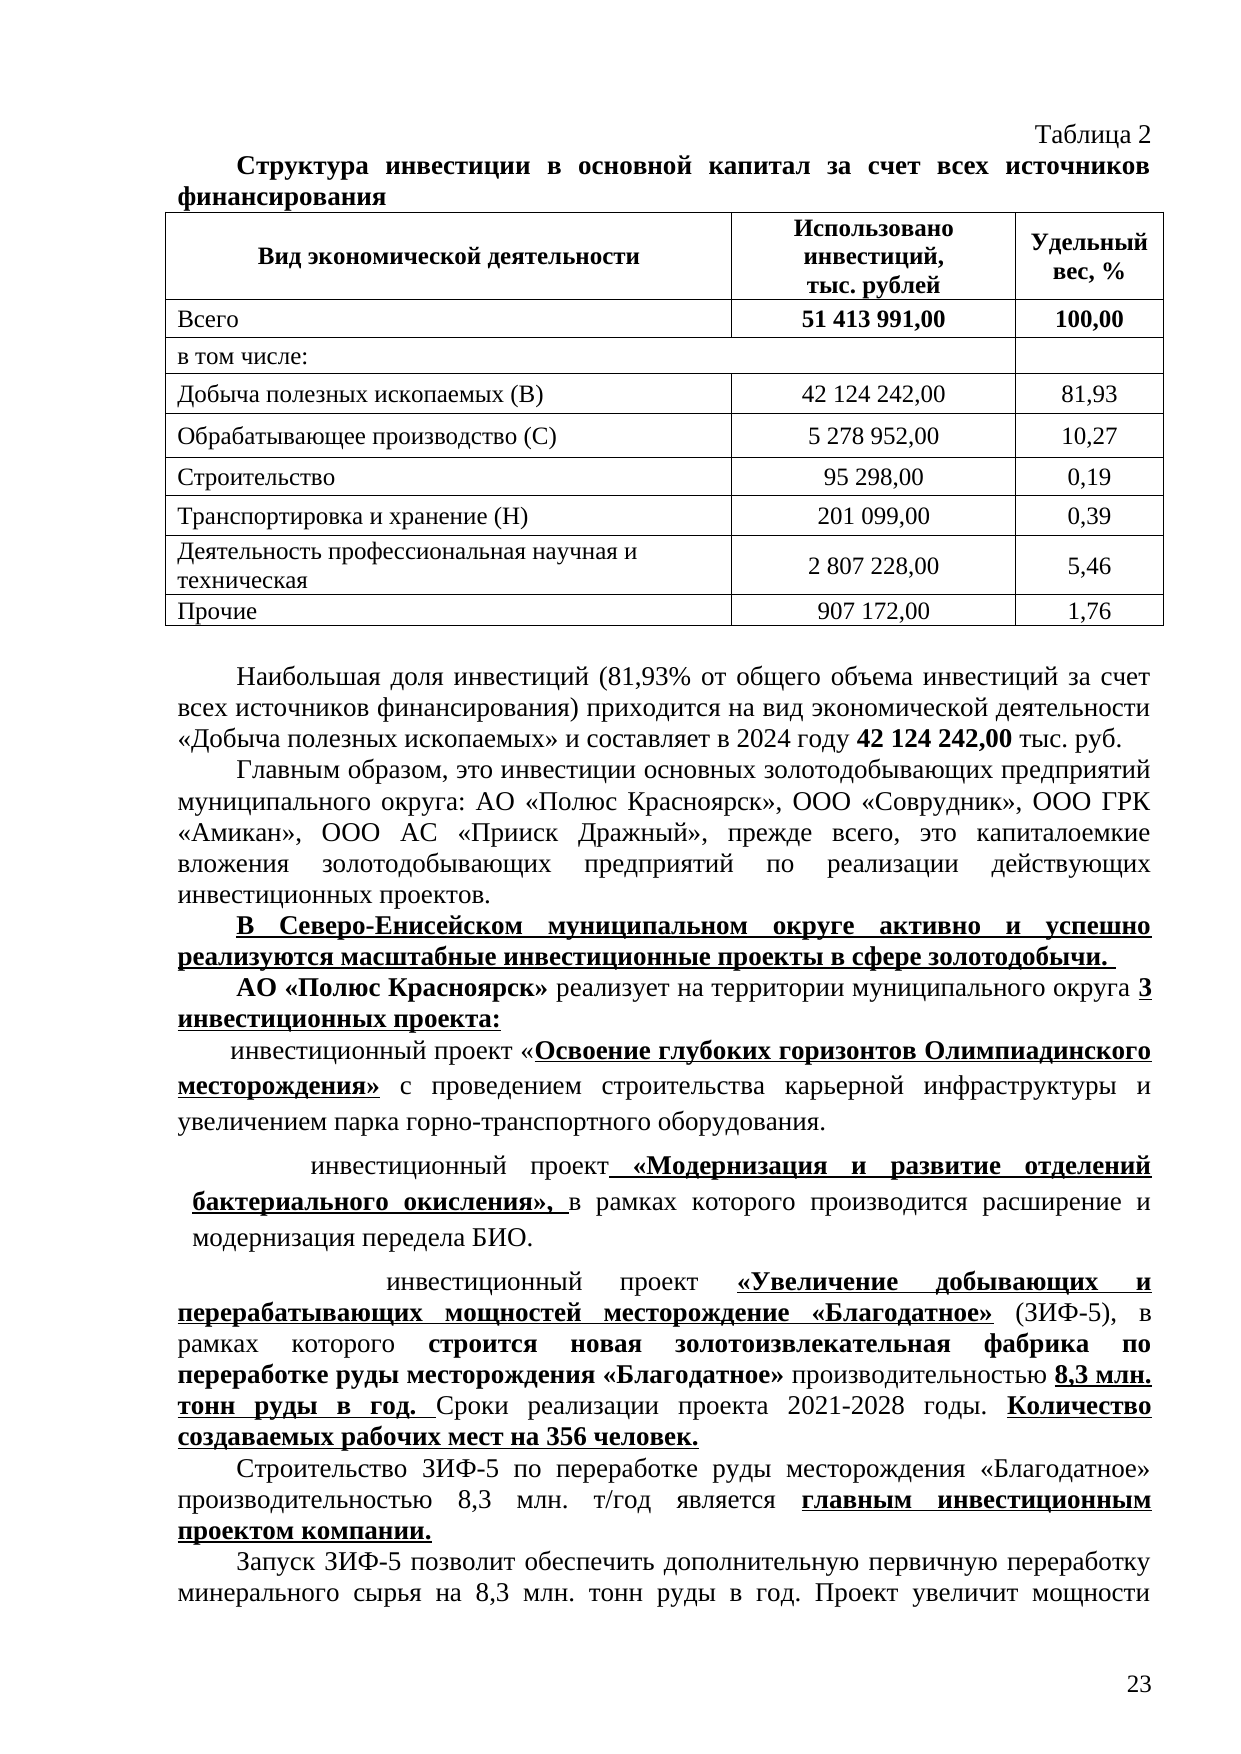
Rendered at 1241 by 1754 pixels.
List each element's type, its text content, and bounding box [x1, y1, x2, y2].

table_cell Деятельность профессиональная научная и техническая [166, 536, 731, 594]
text инвестиционный проект «Освоение глубоких горизонтов Олимпиадинского месторождения» с проведением строительства карьерной инфраструктуры и увеличением парка горно-транспортного оборудования. [177, 1034, 1154, 1145]
table_cell Добыча полезных ископаемых (В) [166, 374, 731, 413]
table_cell 1,76 [1016, 595, 1163, 625]
table_cell 10,27 [1016, 414, 1163, 457]
table_cell в том числе: [166, 338, 1015, 373]
table_cell 2 807 228,00 [732, 536, 1015, 594]
table_cell 0,39 [1016, 496, 1163, 535]
table_cell 5,46 [1016, 536, 1163, 594]
text Наибольшая доля инвестиций (81,93% от общего объема инвестиций за счет всех источников финансирования) приходится на вид экономической деятельности «Добыча полезных ископаемых» и составляет в 2024 году 42 124 242,00 тыс. руб. [177, 660, 1152, 753]
table_cell Транспортировка и хранение (Н) [166, 496, 731, 535]
table_cell Строительство [166, 458, 731, 495]
text инвестиционный проект «Модернизация и развитие отделений бактериального окисления», в рамках которого производится расширение и модернизация передела БИО. [192, 1149, 1154, 1260]
table_header Удельный вес, % [1016, 213, 1163, 299]
table_cell Обрабатывающее производство (С) [166, 414, 731, 457]
table_header Вид экономической деятельности [166, 213, 731, 299]
table_cell 95 298,00 [732, 458, 1015, 495]
text Строительство ЗИФ-5 по переработке руды месторождения «Благодатное» производительностью 8,3 млн. т/год является главным инвестиционным проектом компании. [177, 1452, 1152, 1545]
table_cell Прочие [166, 595, 731, 625]
table_header Использовано инвестиций, тыс. рублей [732, 213, 1015, 299]
text В Северо-Енисейском муниципальном округе активно и успешно реализуются масштабные инвестиционные проекты в сфере золотодобычи. [177, 909, 1152, 971]
table_cell 5 278 952,00 [732, 414, 1015, 457]
text Главным образом, это инвестиции основных золотодобывающих предприятий муниципального округа: АО «Полюс Красноярск», ООО «Соврудник», ООО ГРК «Амикан», ООО АС «Прииск Дражный», прежде всего, это капиталоемкие вложения золотодобывающих предприятий по реализации действующих инвестиционных проектов. [177, 753, 1152, 909]
table_cell Всего [166, 300, 731, 337]
table_cell 0,19 [1016, 458, 1163, 495]
table_cell 42 124 242,00 [732, 374, 1015, 413]
text Таблица 2 [177, 118, 1152, 149]
text Структура инвестиции в основной капитал за счет всех источников финансирования [177, 149, 1152, 212]
table_cell [1016, 338, 1163, 373]
table_cell 201 099,00 [732, 496, 1015, 535]
text инвестиционный проект «Увеличение добывающих и перерабатывающих мощностей месторождение «Благодатное» (ЗИФ-5), в рамках которого строится новая золотоизвлекательная фабрика по переработке руды месторождения «Благодатное» производительностью 8,3 млн. тонн руды в год. Сроки реализации проекта 2021-2028 годы. Количество создаваемых рабочих мест на 356 человек. [177, 1265, 1152, 1452]
table_cell 907 172,00 [732, 595, 1015, 625]
table_cell 51 413 991,00 [732, 300, 1015, 337]
text АО «Полюс Красноярск» реализует на территории муниципального округа 3 инвестиционных проекта: [177, 971, 1152, 1034]
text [177, 1545, 1152, 1607]
table_cell 81,93 [1016, 374, 1163, 413]
table_cell 100,00 [1016, 300, 1163, 337]
